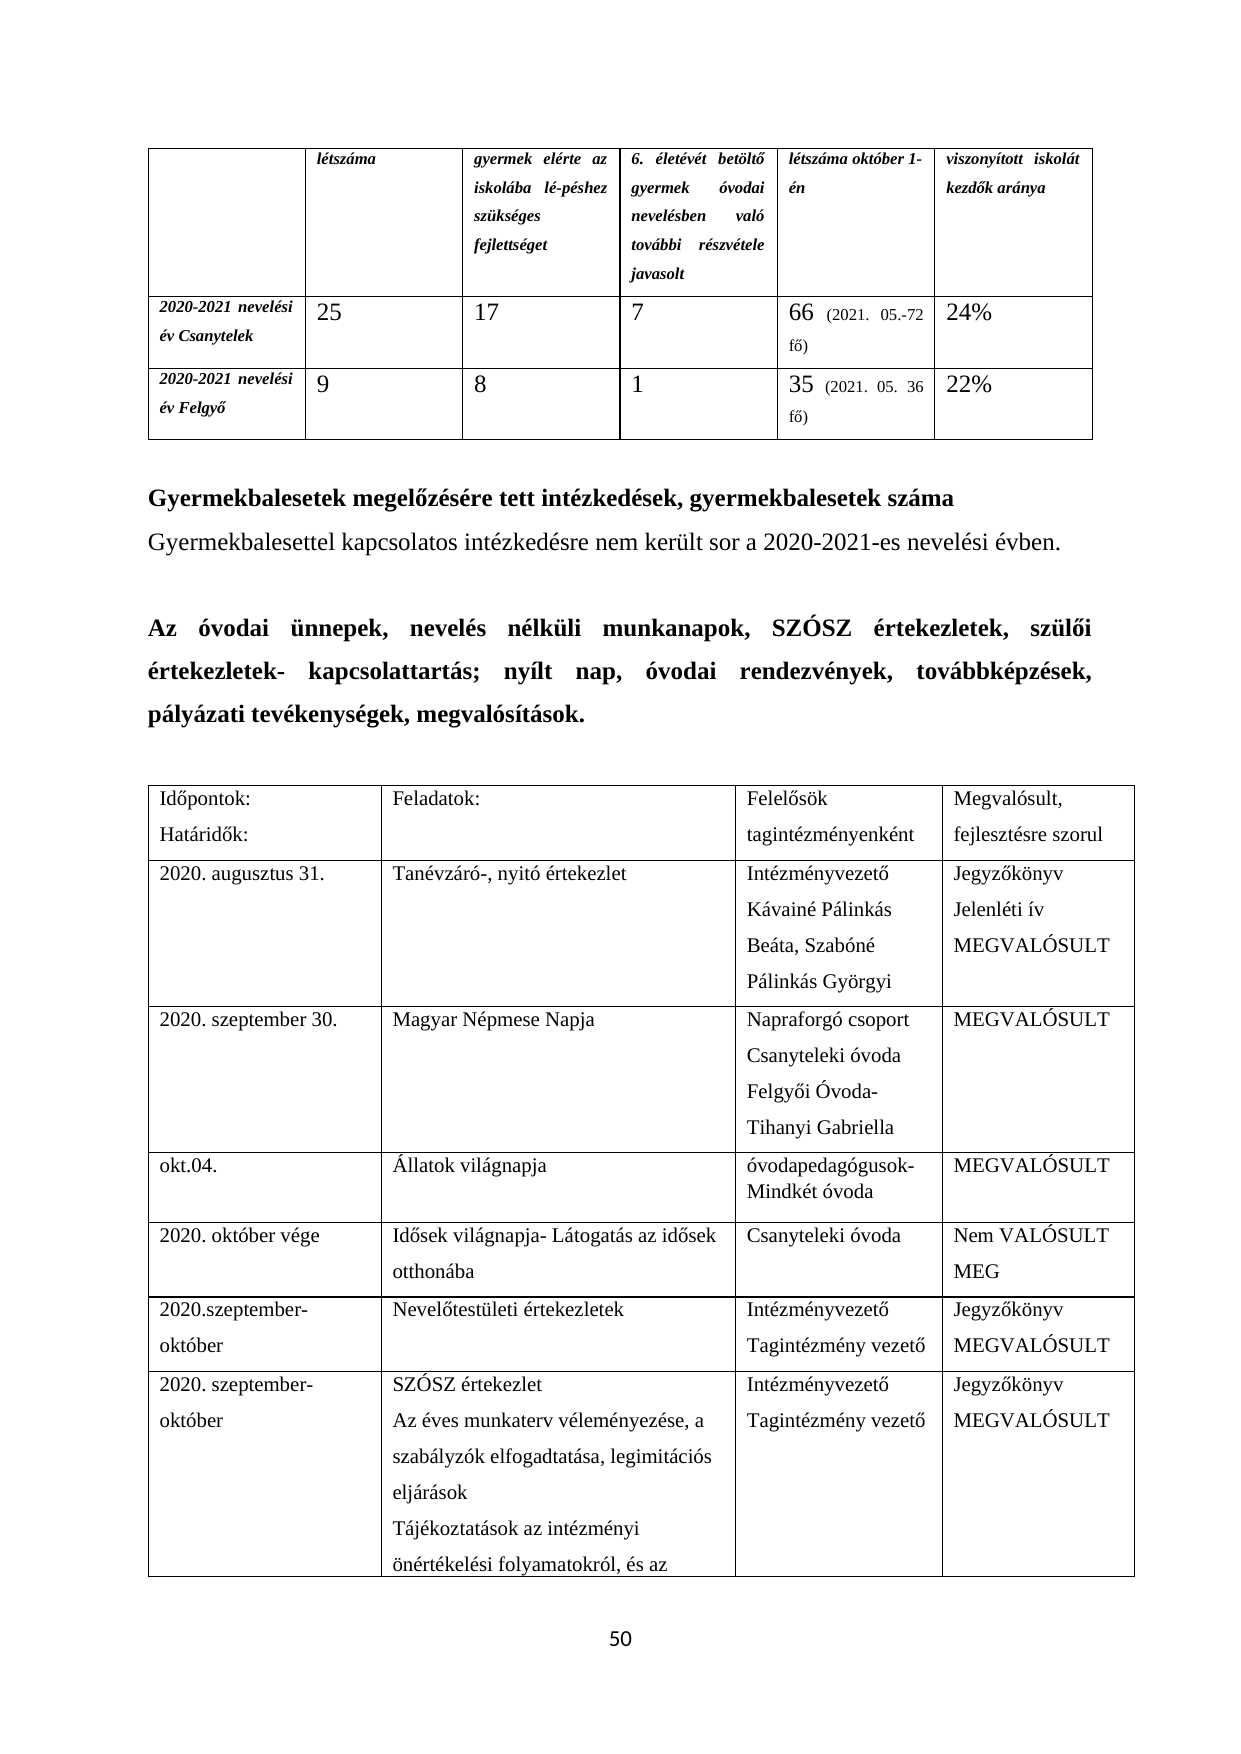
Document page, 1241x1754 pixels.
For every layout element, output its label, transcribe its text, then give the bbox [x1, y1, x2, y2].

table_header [306, 149, 462, 296]
table_header adat [149, 149, 305, 296]
table_cell MEGVALÓSULT [943, 1007, 1134, 1152]
table_cell Jegyzőkönyv Jelenléti ív MEGVALÓSULT [943, 861, 1134, 1006]
table_cell 22% [935, 369, 1092, 439]
table_cell óvodapedagógusok- Mindkét óvoda [736, 1153, 942, 1222]
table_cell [943, 1372, 1134, 1576]
table_cell Napraforgó csoport Csanyteleki óvoda Felgyői Óvoda- Tihanyi Gabriella [736, 1007, 942, 1152]
table_cell Jegyzőkönyv MEGVALÓSULT [943, 1298, 1134, 1371]
table_cell 2020. szeptember 30. [149, 1007, 381, 1152]
table_cell 25 [306, 297, 462, 368]
table_cell 2020-2021 nevelési év Csanytelek [149, 297, 305, 368]
table_cell 7 [621, 297, 777, 368]
table_cell Tanévzáró-, nyitó értekezlet [382, 861, 735, 1006]
table_cell Nem VALÓSULT MEG [943, 1223, 1134, 1296]
table_header Feladatok: [382, 786, 735, 859]
text Gyermekbalesetek megelőzésére tett intézkedések, gyermekbalesetek száma [148, 483, 1093, 512]
table_cell 2020-2021 nevelési év Felgyő [149, 369, 305, 439]
table_cell Nevelőtestületi értekezletek [382, 1298, 735, 1371]
table_header Megvalósult, fejlesztésre szorul [943, 786, 1134, 859]
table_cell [382, 1372, 735, 1576]
table_cell 8 [463, 369, 619, 439]
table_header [935, 149, 1092, 296]
table_cell 2020. október vége [149, 1223, 381, 1296]
text Az óvodai ünnepek, nevelés nélküli munkanapok, SZÓSZ értekezletek, szülői értekezletek- kapcsolattartás; nyílt nap, óvodai rendezvények, továbbképzések, pályázati tevékenységek, megvalósítások. [148, 613, 1093, 728]
table_cell Intézményvezető Tagintézmény vezető [736, 1298, 942, 1371]
table_cell Csanyteleki óvoda [736, 1223, 942, 1296]
table_cell Magyar Népmese Napja [382, 1007, 735, 1152]
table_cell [736, 1372, 942, 1576]
table_cell okt.04. [149, 1153, 381, 1222]
table_cell 9 [306, 369, 462, 439]
text Gyermekbalesettel kapcsolatos intézkedésre nem került sor a 2020-2021-es nevelési évben. [148, 527, 1093, 555]
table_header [778, 149, 934, 296]
table_header Felelősök tagintézményenként [736, 786, 942, 859]
table_cell 24% [935, 297, 1092, 368]
table_cell MEGVALÓSULT [943, 1153, 1134, 1222]
table_cell 17 [463, 297, 619, 368]
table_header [463, 149, 619, 296]
table_cell 2020.szeptember-október [149, 1298, 381, 1371]
table_cell 35 (2021. 05. 36 fő) [778, 369, 934, 439]
table_cell 1 [621, 369, 777, 439]
table_cell Idősek világnapja- Látogatás az idősek otthonába [382, 1223, 735, 1296]
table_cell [149, 1372, 381, 1576]
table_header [621, 149, 777, 296]
table_cell Intézményvezető Kávainé Pálinkás Beáta, Szabóné Pálinkás Györgyi [736, 861, 942, 1006]
table_cell Állatok világnapja [382, 1153, 735, 1222]
table_cell 2020. augusztus 31. [149, 861, 381, 1006]
table_cell 66 (2021. 05.-72 fő) [778, 297, 934, 368]
table_header Időpontok: Határidők: [149, 786, 381, 859]
